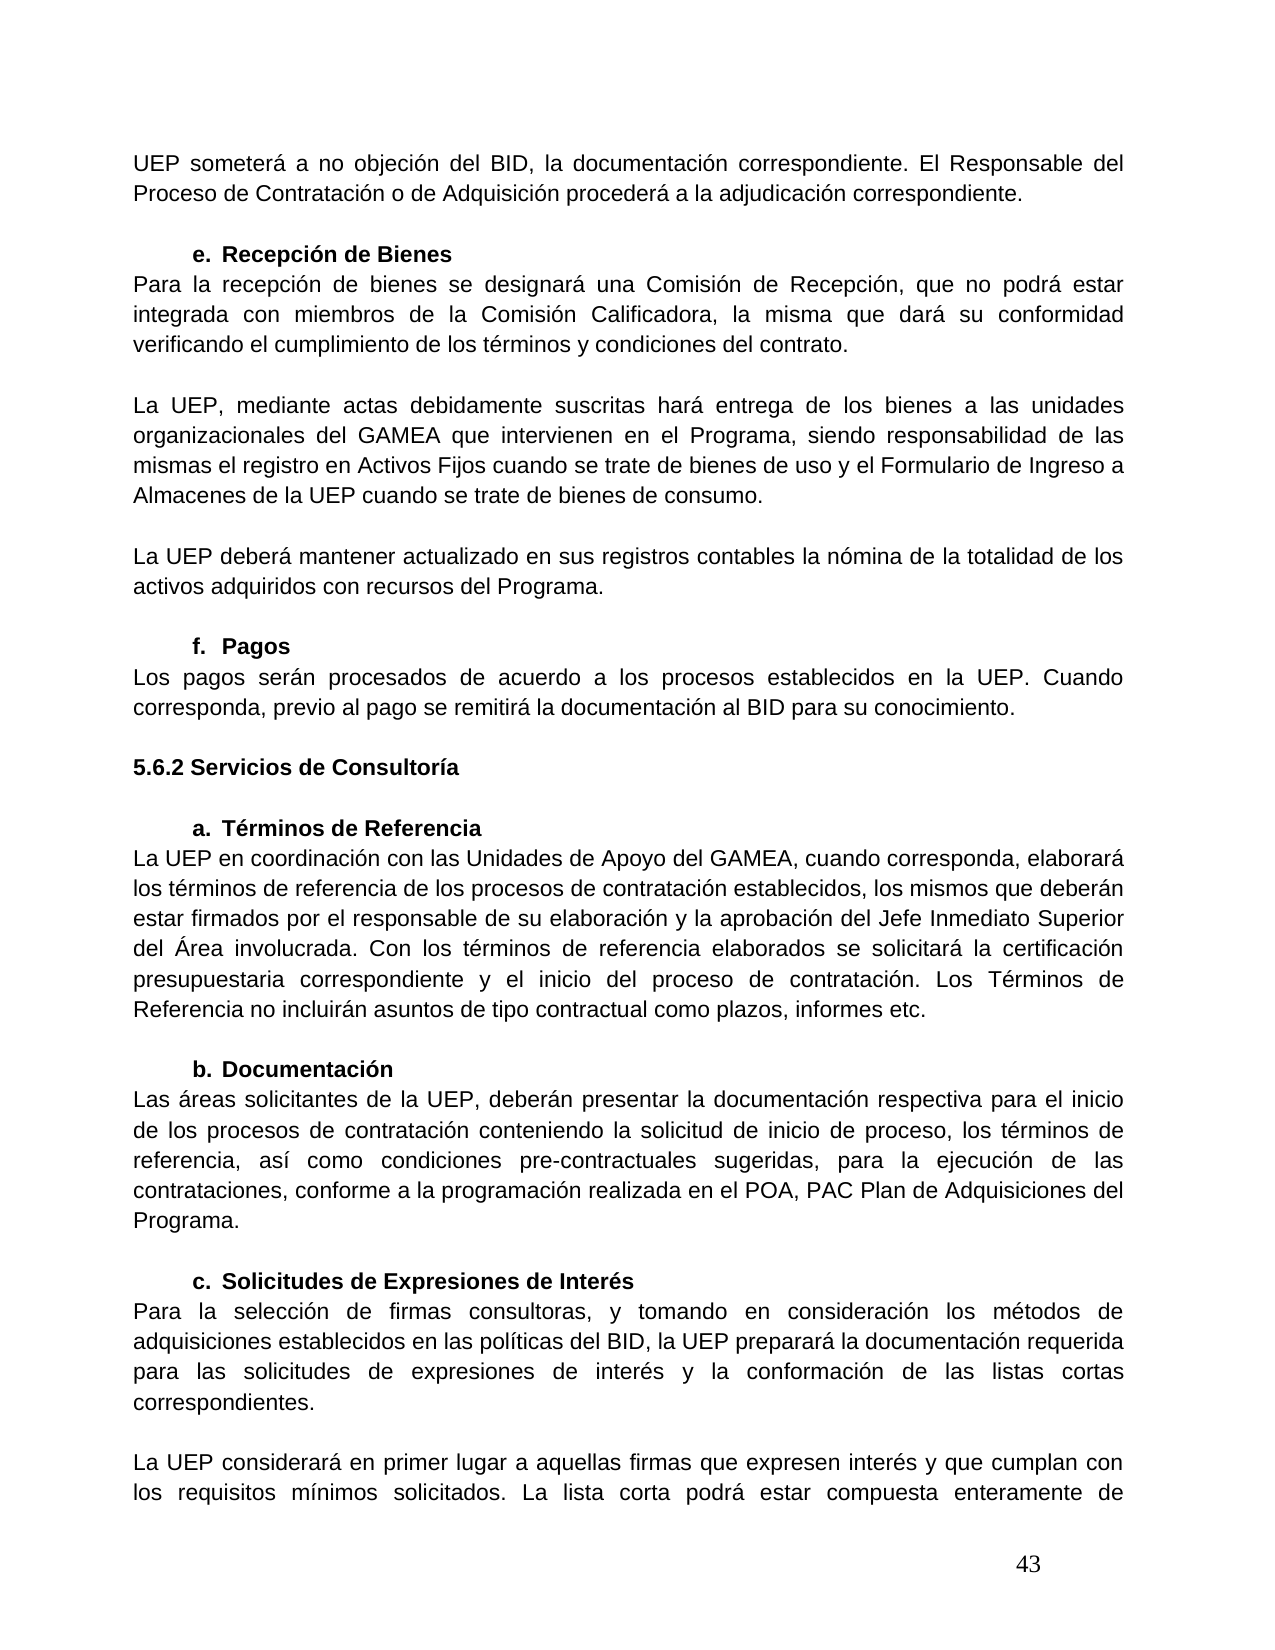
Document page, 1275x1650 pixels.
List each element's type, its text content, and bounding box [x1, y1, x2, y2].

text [133, 150, 1125, 207]
subtitle 5.6.2 Servicios de Consultoría [58, 754, 1125, 781]
list Documentación [192, 1056, 1125, 1083]
text La UEP en coordinación con las Unidades de Apoyo del GAMEA, cuando corresponda, elaborará los términos de referencia de los procesos de contratación establecidos, los mismos que deberán estar firmados por el responsable de su elaboración y la aprobación del Jefe Inmediato Superior del Área involucrada. Con los términos de referencia elaborados se solicitará la certificación presupuestaria correspondiente y el inicio del proceso de contratación. Los Términos de Referencia no incluirán asuntos de tipo contractual como plazos, informes etc. [133, 845, 1125, 1022]
list Términos de Referencia [192, 814, 1125, 841]
text Para la recepción de bienes se designará una Comisión de Recepción, que no podrá estar integrada con miembros de la Comisión Calificadora, la misma que dará su conformidad verificando el cumplimiento de los términos y condiciones del contrato. [133, 271, 1125, 358]
text Los pagos serán procesados de acuerdo a los procesos establecidos en la UEP. Cuando corresponda, previo al pago se remitirá la documentación al BID para su conocimiento. [133, 663, 1125, 720]
list Pagos [192, 633, 1125, 660]
text Para la selección de firmas consultoras, y tomando en consideración los métodos de adquisiciones establecidos en las políticas del BID, la UEP preparará la documentación requerida para las solicitudes de expresiones de interés y la conformación de las listas cortas correspondientes. [133, 1298, 1125, 1415]
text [133, 1449, 1125, 1506]
list Solicitudes de Expresiones de Interés [192, 1268, 1125, 1294]
list Recepción de Bienes [192, 241, 1125, 267]
text Las áreas solicitantes de la UEP, deberán presentar la documentación respectiva para el inicio de los procesos de contratación conteniendo la solicitud de inicio de proceso, los términos de referencia, así como condiciones pre-contractuales sugeridas, para la ejecución de las contrataciones, conforme a la programación realizada en el POA, PAC Plan de Adquisiciones del Programa. [133, 1086, 1125, 1234]
text La UEP, mediante actas debidamente suscritas hará entrega de los bienes a las unidades organizacionales del GAMEA que intervienen en el Programa, siendo responsabilidad de las mismas el registro en Activos Fijos cuando se trate de bienes de uso y el Formulario de Ingreso a Almacenes de la UEP cuando se trate de bienes de consumo. [133, 392, 1125, 509]
text La UEP deberá mantener actualizado en sus registros contables la nómina de la totalidad de los activos adquiridos con recursos del Programa. [133, 543, 1125, 599]
